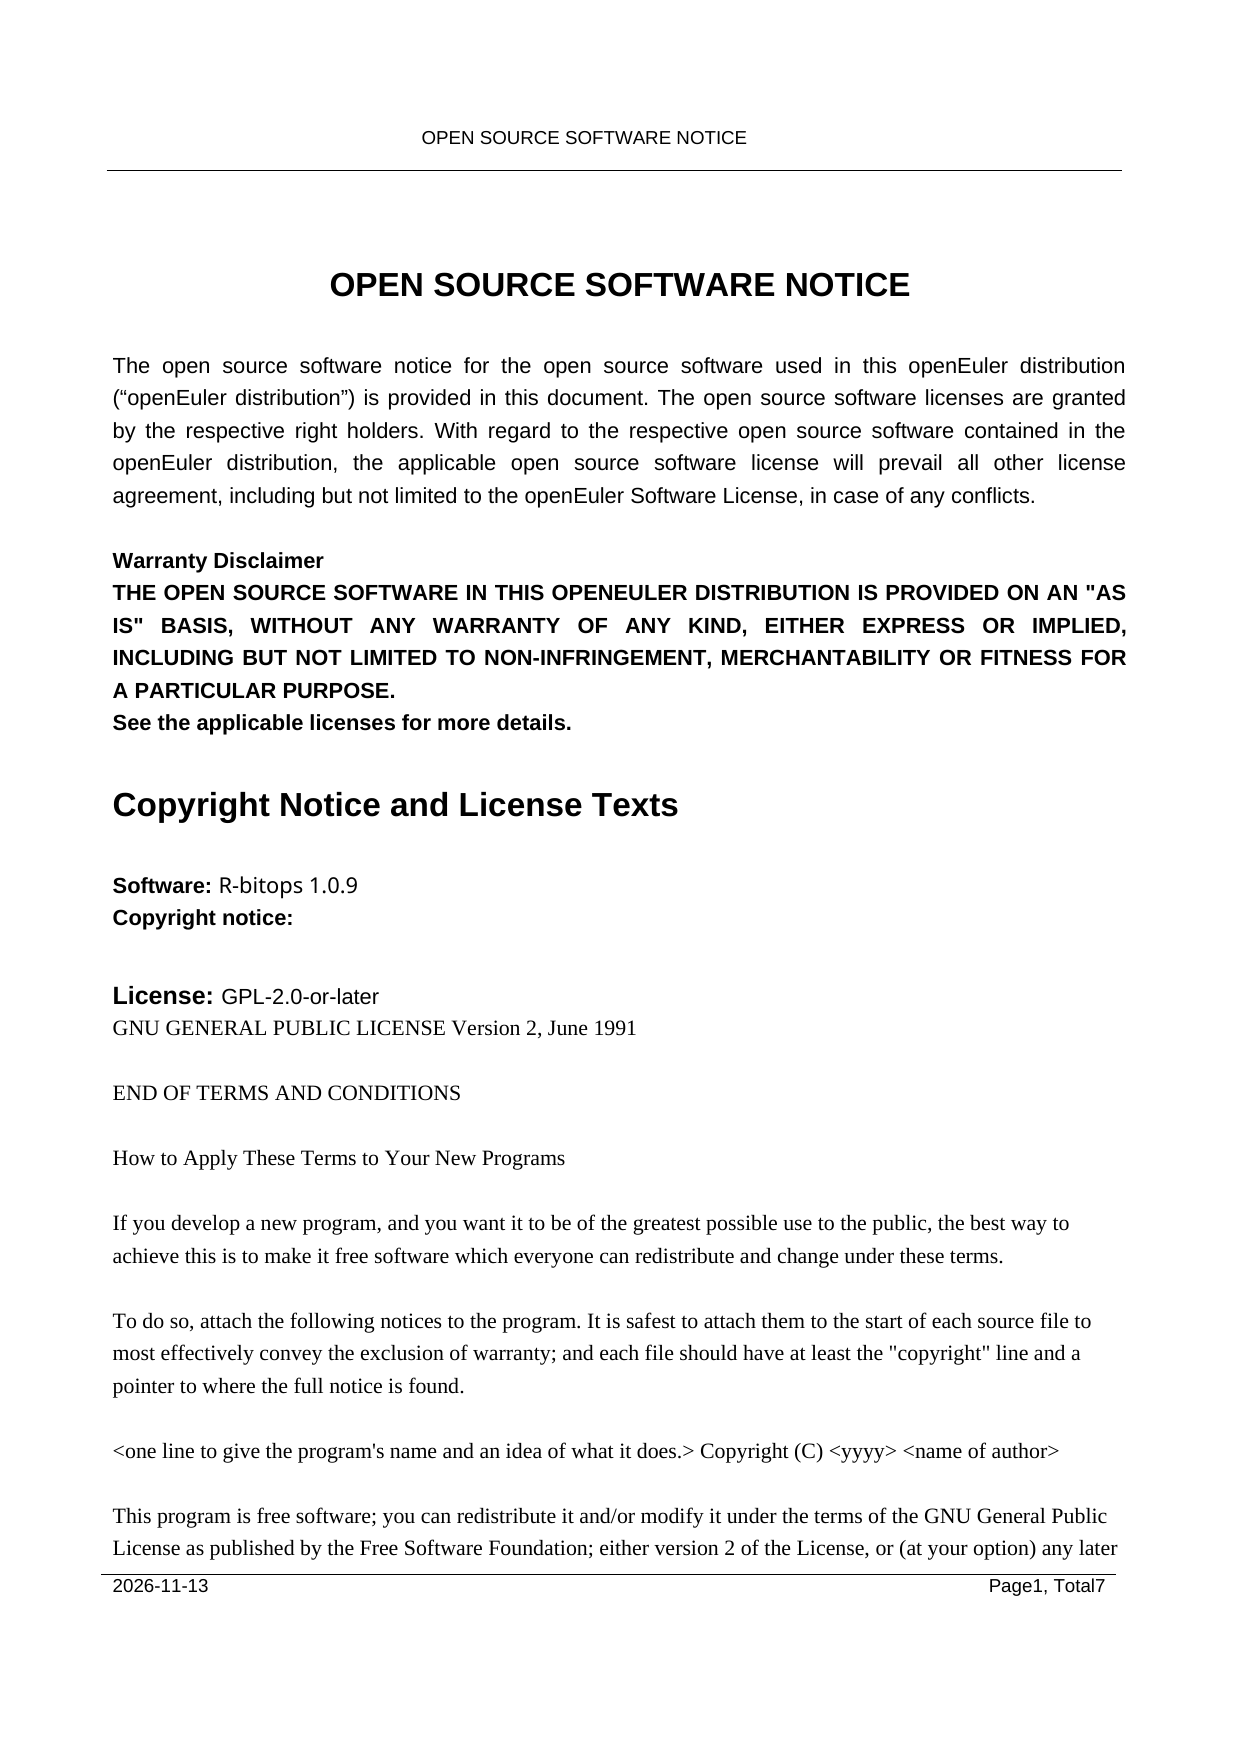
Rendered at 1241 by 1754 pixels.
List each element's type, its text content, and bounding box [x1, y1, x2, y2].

text THE OPEN SOURCE SOFTWARE IN THIS OPENEULER DISTRIBUTION IS PROVIDED ON AN "AS IS" BASIS, WITHOUT ANY WARRANTY OF ANY KIND, EITHER EXPRESS OR IMPLIED, INCLUDING BUT NOT LIMITED TO NON-INFRINGEMENT, MERCHANTABILITY OR FITNESS FOR A PARTICULAR PURPOSE. See the applicable licenses for more details. [112, 576, 1128, 739]
title Software: R-bitops 1.0.9 [112, 869, 1128, 901]
text Copyright notice: [112, 901, 1128, 934]
text License: GPL-2.0-or-later [112, 979, 1128, 1012]
text Warranty Disclaimer [112, 544, 1128, 576]
text The open source software notice for the open source software used in this openEuler distribution (“openEuler distribution”) is provided in this document. The open source software licenses are granted by the respective right holders. With regard to the respective open source software contained in the openEuler distribution, the applicable open source software license will prevail all other license agreement, including but not limited to the openEuler Software License, in case of any conflicts. [112, 349, 1128, 511]
text Copyright Notice and License Texts [112, 771, 1128, 836]
text OPEN SOURCE SOFTWARE NOTICE [112, 251, 1128, 316]
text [112, 1012, 1128, 1564]
